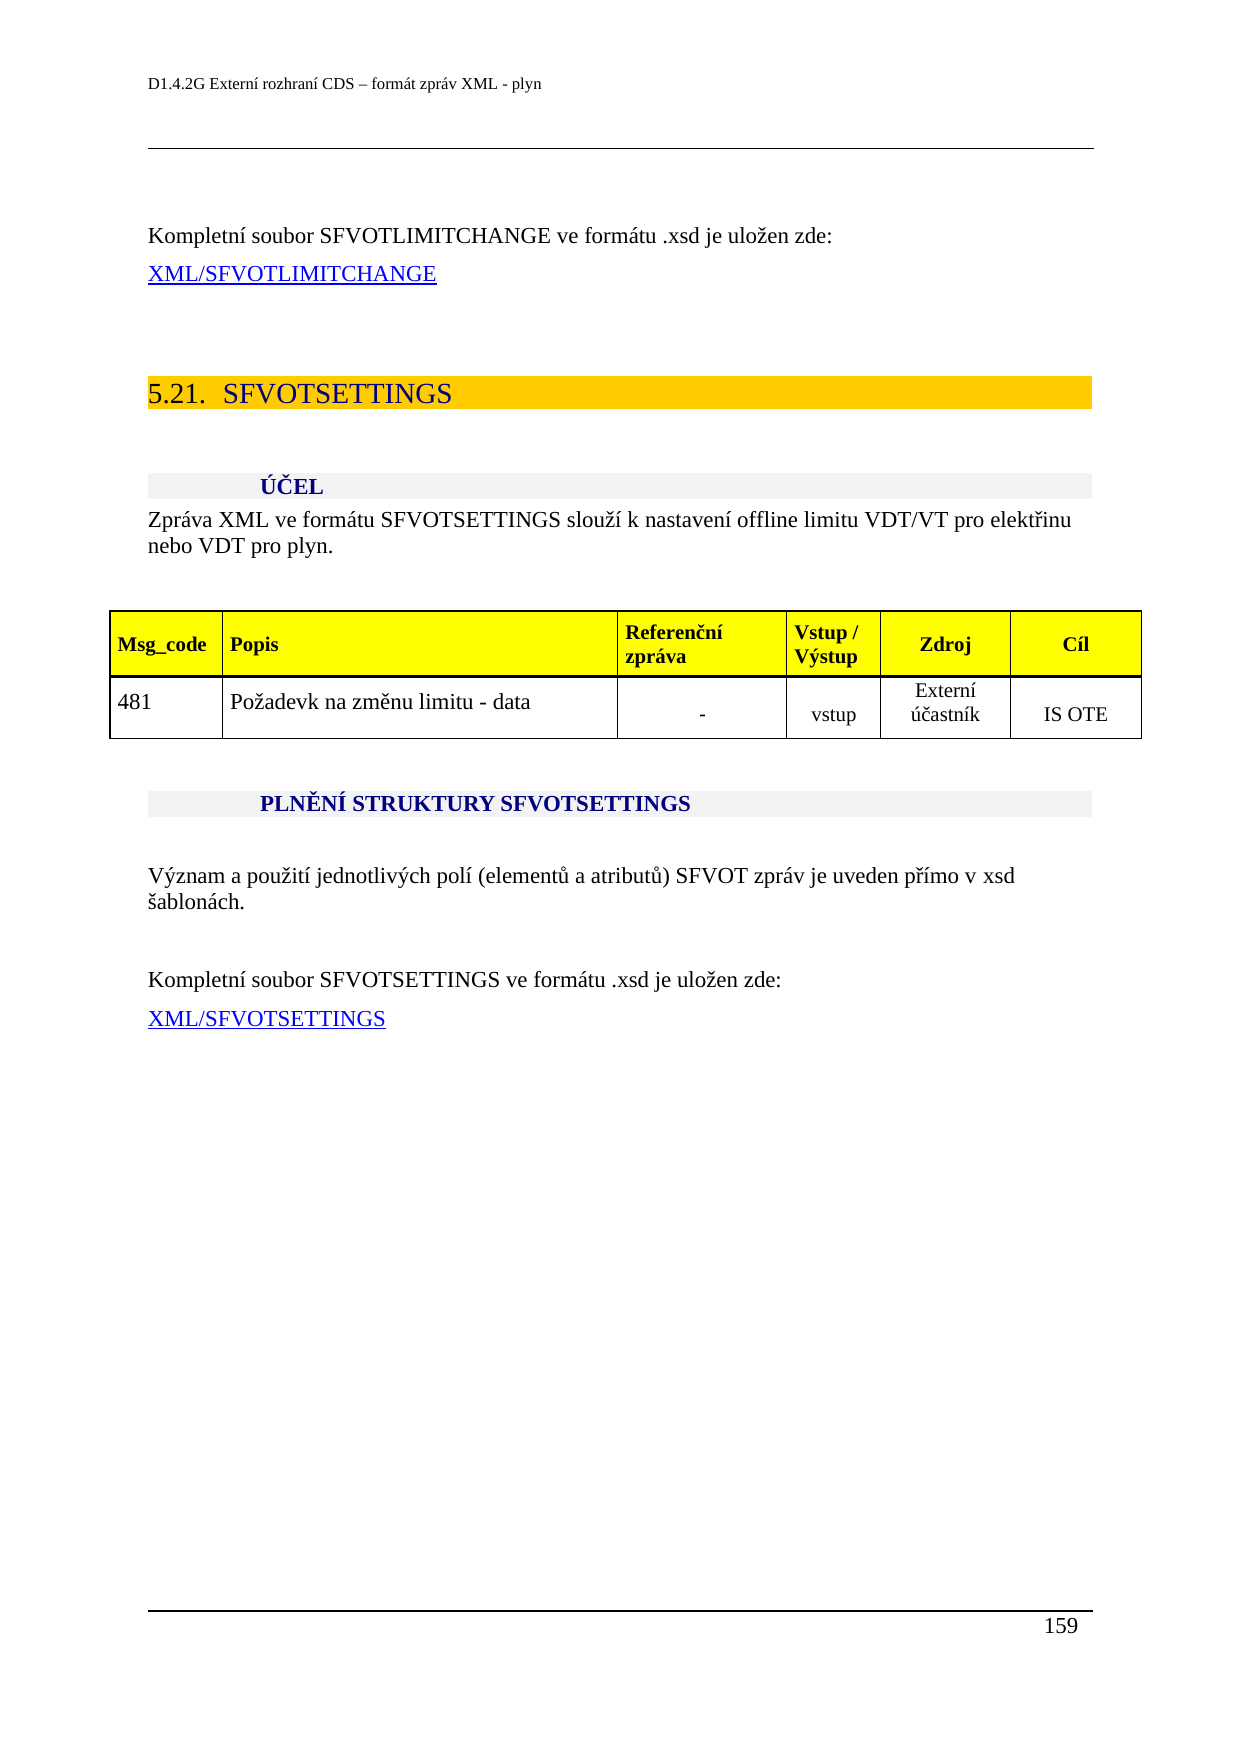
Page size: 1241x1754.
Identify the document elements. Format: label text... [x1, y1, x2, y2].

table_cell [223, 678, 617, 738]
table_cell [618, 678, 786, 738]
text XML/SFVOTLIMITCHANGE [148, 261, 1092, 287]
text Význam a použití jednotlivých polí (elementů a atributů) SFVOT zpráv je uveden přímo v xsd šablonách. [148, 862, 1092, 915]
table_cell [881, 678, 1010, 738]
subtitle plnění struktury SFVOTSETTINGS [148, 791, 1092, 817]
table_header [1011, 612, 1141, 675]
text Zpráva XML ve formátu SFVOTSETTINGS slouží k nastavení offline limitu VDT/VT pro elektřinu nebo VDT pro plyn. [148, 506, 1092, 558]
text XML/SFVOTSETTINGS [148, 1005, 1092, 1031]
subtitle SFVOTSETTINGS [148, 376, 1092, 409]
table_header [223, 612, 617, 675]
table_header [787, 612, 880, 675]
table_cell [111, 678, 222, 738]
text Kompletní soubor SFVOTSETTINGS ve formátu .xsd je uložen zde: [148, 966, 1092, 992]
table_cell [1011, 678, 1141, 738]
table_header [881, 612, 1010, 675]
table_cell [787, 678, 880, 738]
subtitle Účel [148, 473, 1092, 499]
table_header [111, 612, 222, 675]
text Kompletní soubor SFVOTLIMITCHANGE ve formátu .xsd je uložen zde: [148, 222, 1092, 248]
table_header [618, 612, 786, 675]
